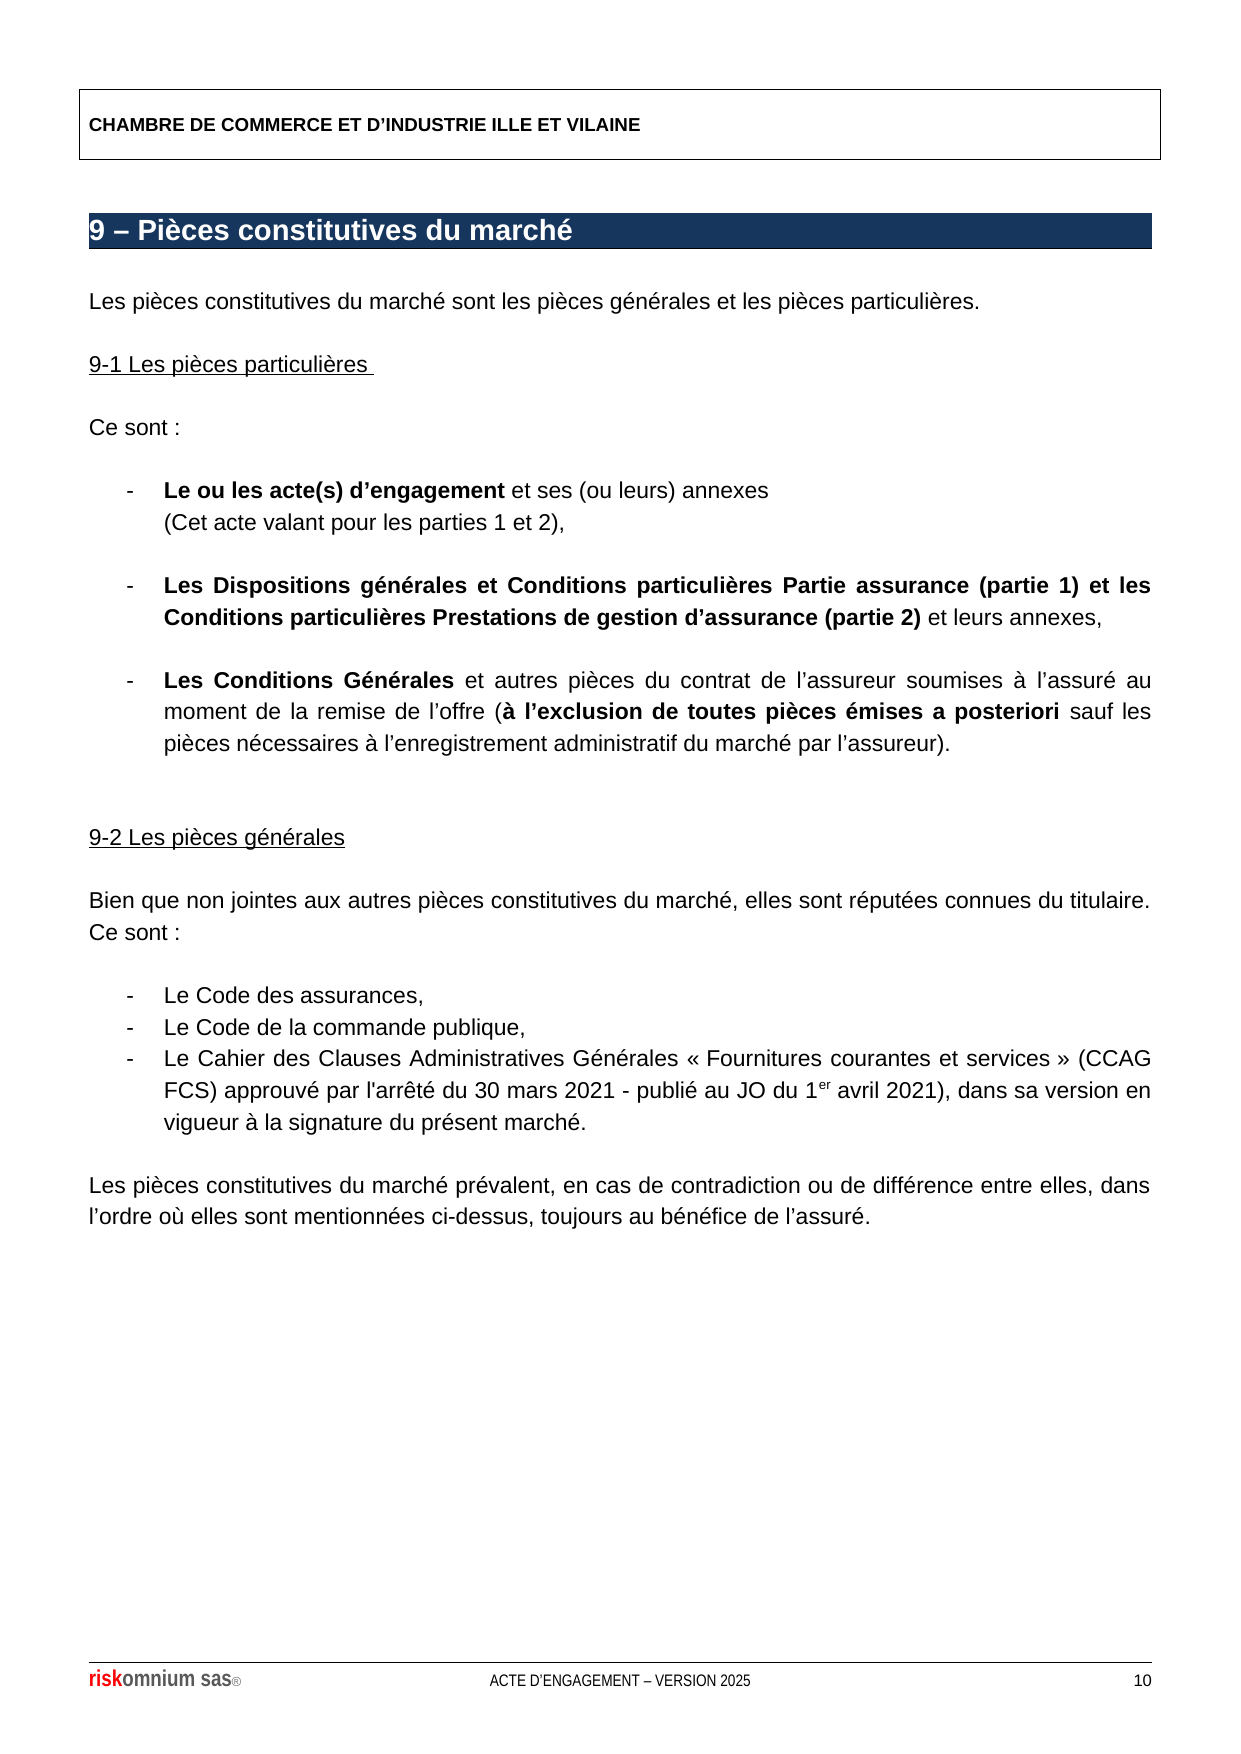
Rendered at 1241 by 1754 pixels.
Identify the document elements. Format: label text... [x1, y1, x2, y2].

text (Cet acte valant pour les parties 1 et 2), [164, 509, 1152, 535]
text 9-1 Les pièces particulières [89, 351, 1152, 377]
text Les pièces constitutives du marché sont les pièces générales et les pièces particulières. [89, 288, 1152, 314]
text Les pièces constitutives du marché prévalent, en cas de contradiction ou de différence entre elles, dans l’ordre où elles sont mentionnées ci-dessus, toujours au bénéfice de l’assuré. [89, 1172, 1152, 1229]
text Bien que non jointes aux autres pièces constitutives du marché, elles sont réputées connues du titulaire. Ce sont : [89, 887, 1152, 945]
list Les Dispositions générales et Conditions particulières Partie assurance (partie 1) et les Conditions particulières Prestations de gestion d’assurance (partie 2) et leurs annexes, [126, 572, 1152, 630]
list Les Conditions Générales et autres pièces du contrat de l’assureur soumises à l’assuré au moment de la remise de l’offre (à l’exclusion de toutes pièces émises a posteriori sauf les pièces nécessaires à l’enregistrement administratif du marché par l’assureur). [126, 667, 1152, 756]
list Le Code de la commande publique, [126, 1014, 1152, 1040]
text 9 – Pièces constitutives du marché [89, 213, 1152, 248]
list Le Cahier des Clauses Administratives Générales « Fournitures courantes et services » (CCAG FCS) approuvé par l'arrêté du 30 mars 2021 - publié au JO du 1er avril 2021), dans sa version en vigueur à la signature du présent marché. [126, 1045, 1152, 1135]
list Le Code des assurances, [126, 982, 1152, 1008]
list Le ou les acte(s) d’engagement et ses (ou leurs) annexes [126, 477, 1152, 503]
text 9-2 Les pièces générales [89, 824, 1152, 851]
text Ce sont : [89, 414, 1152, 440]
